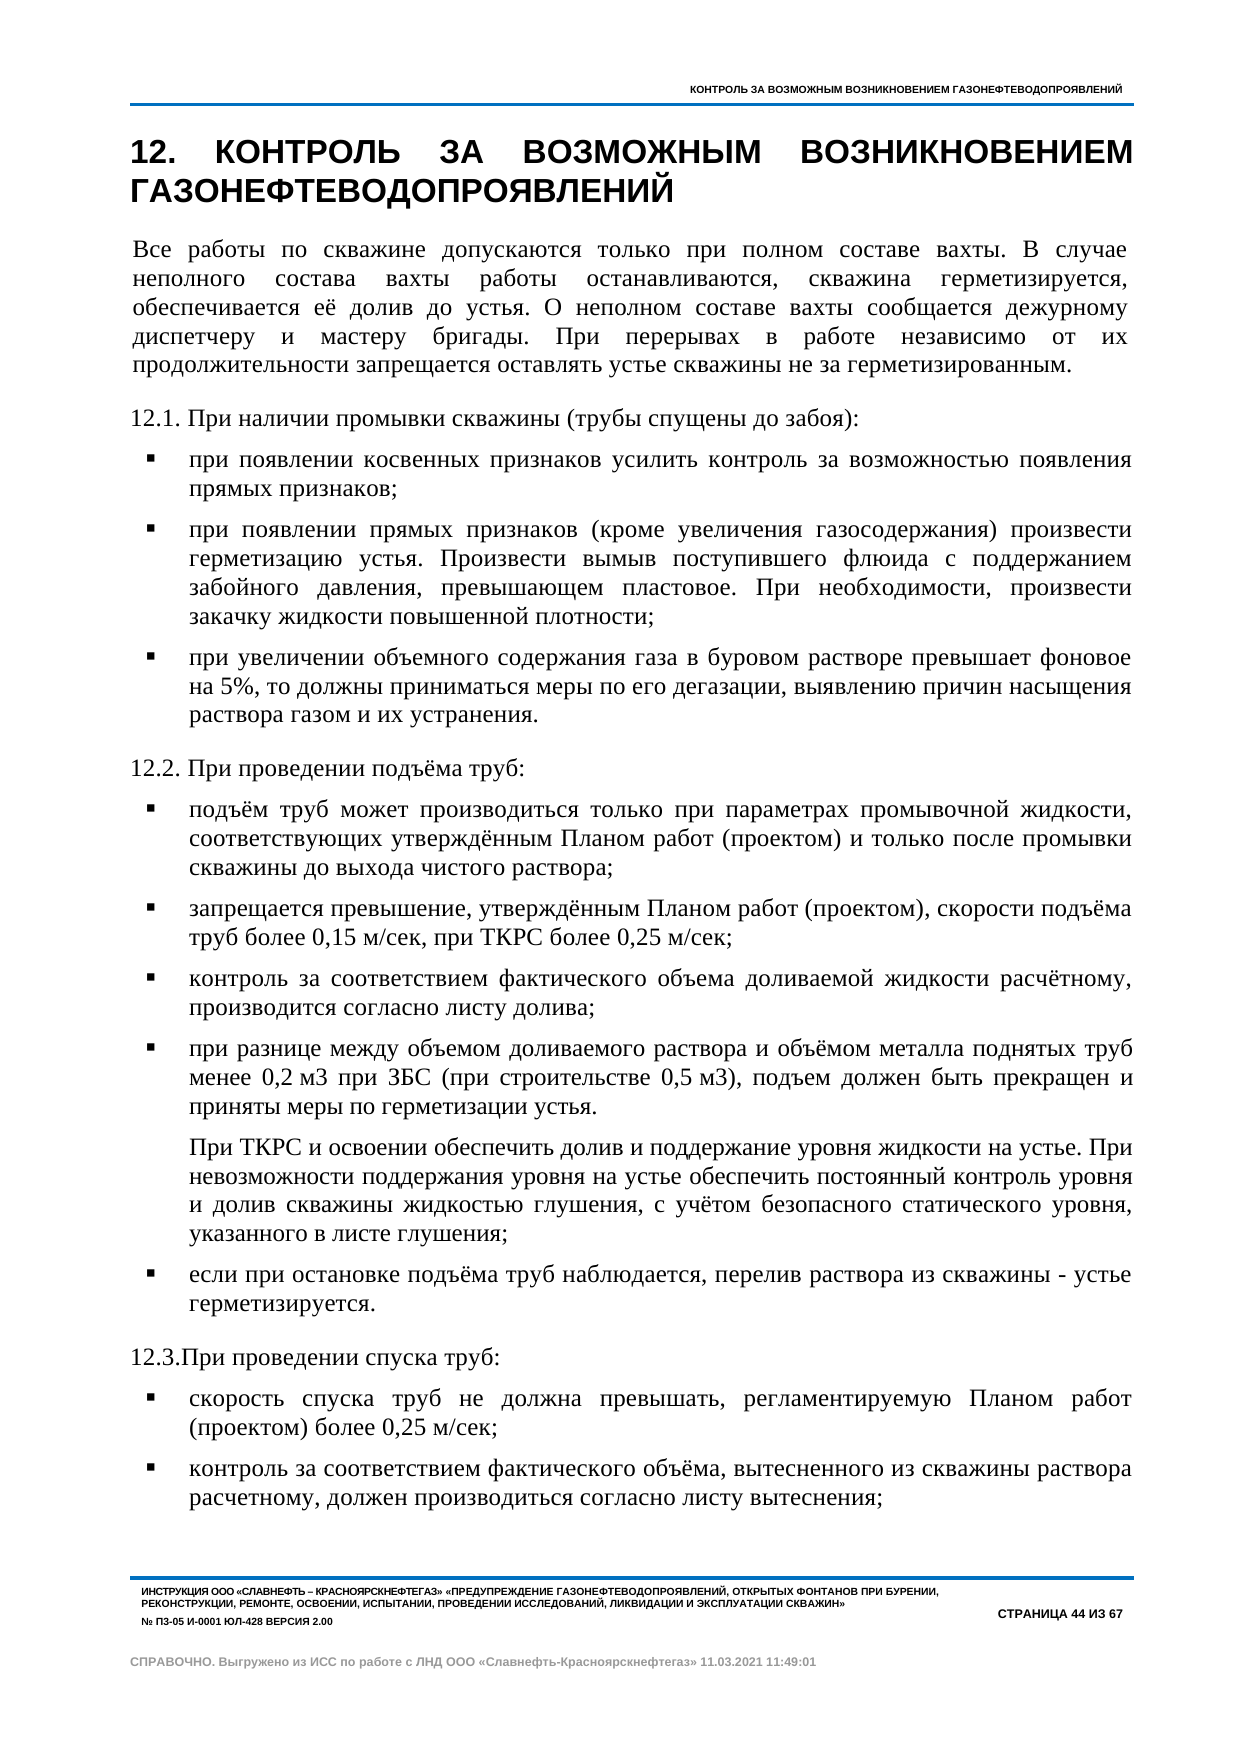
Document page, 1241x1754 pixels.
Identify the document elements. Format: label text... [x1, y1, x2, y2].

text 12.1. При наличии промывки скважины (трубы спущены до забоя): [130, 403, 1134, 432]
subtitle 12. КОНТРОЛЬ ЗА ВОЗМОЖНЫМ ВОЗНИКНОВЕНИЕМ ГАЗОНЕФТЕВОДОПРОЯВЛЕНИЙ [130, 133, 1134, 209]
list скорость спуска труб не должна превышать, регламентируемую Планом работ (проектом) более 0,25 м/сек; [145, 1383, 1134, 1441]
list при разнице между объемом доливаемого раствора и объёмом металла поднятых труб менее 0,2 м3 при ЗБС (при строительстве 0,5 м3), подъем должен быть прекращен и приняты меры по герметизации устья. [145, 1033, 1134, 1119]
text 12.2. При проведении подъёма труб: [130, 753, 1134, 782]
list если при остановке подъёма труб наблюдается, перелив раствора из скважины - устье герметизируется. [145, 1259, 1134, 1317]
list запрещается превышение, утверждённым Планом работ (проектом), скорости подъёма труб более 0,15 м/сек, при ТКРС более 0,25 м/сек; [145, 893, 1134, 951]
list при появлении прямых признаков (кроме увеличения газосодержания) произвести герметизацию устья. Произвести вымыв поступившего флюида с поддержанием забойного давления, превышающем пластовое. При необходимости, произвести закачку жидкости повышенной плотности; [145, 514, 1134, 629]
text 12.3.При проведении спуска труб: [130, 1342, 1134, 1371]
list контроль за соответствием фактического объёма, вытесненного из скважины раствора расчетному, должен производиться согласно листу вытеснения; [145, 1453, 1134, 1511]
list при увеличении объемного содержания газа в буровом растворе превышает фоновое на 5%, то должны приниматься меры по его дегазации, выявлению причин насыщения раствора газом и их устранения. [145, 642, 1134, 728]
list При ТКРС и освоении обеспечить долив и поддержание уровня жидкости на устье. При невозможности поддержания уровня на устье обеспечить постоянный контроль уровня и долив скважины жидкостью глушения, с учётом безопасного статического уровня, указанного в листе глушения; [189, 1132, 1134, 1247]
text Все работы по скважине допускаются только при полном составе вахты. В случае неполного состава вахты работы останавливаются, скважина герметизируется, обеспечивается её долив до устья. О неполном составе вахты сообщается дежурному диспетчеру и мастеру бригады. При перерывах в работе независимо от их продолжительности запрещается оставлять устье скважины не за герметизированным. [132, 234, 1130, 378]
list подъём труб может производиться только при параметрах промывочной жидкости, соответствующих утверждённым Планом работ (проектом) и только после промывки скважины до выхода чистого раствора; [145, 794, 1134, 881]
list при появлении косвенных признаков усилить контроль за возможностью появления прямых признаков; [145, 444, 1134, 502]
list контроль за соответствием фактического объема доливаемой жидкости расчётному, производится согласно листу долива; [145, 963, 1134, 1021]
